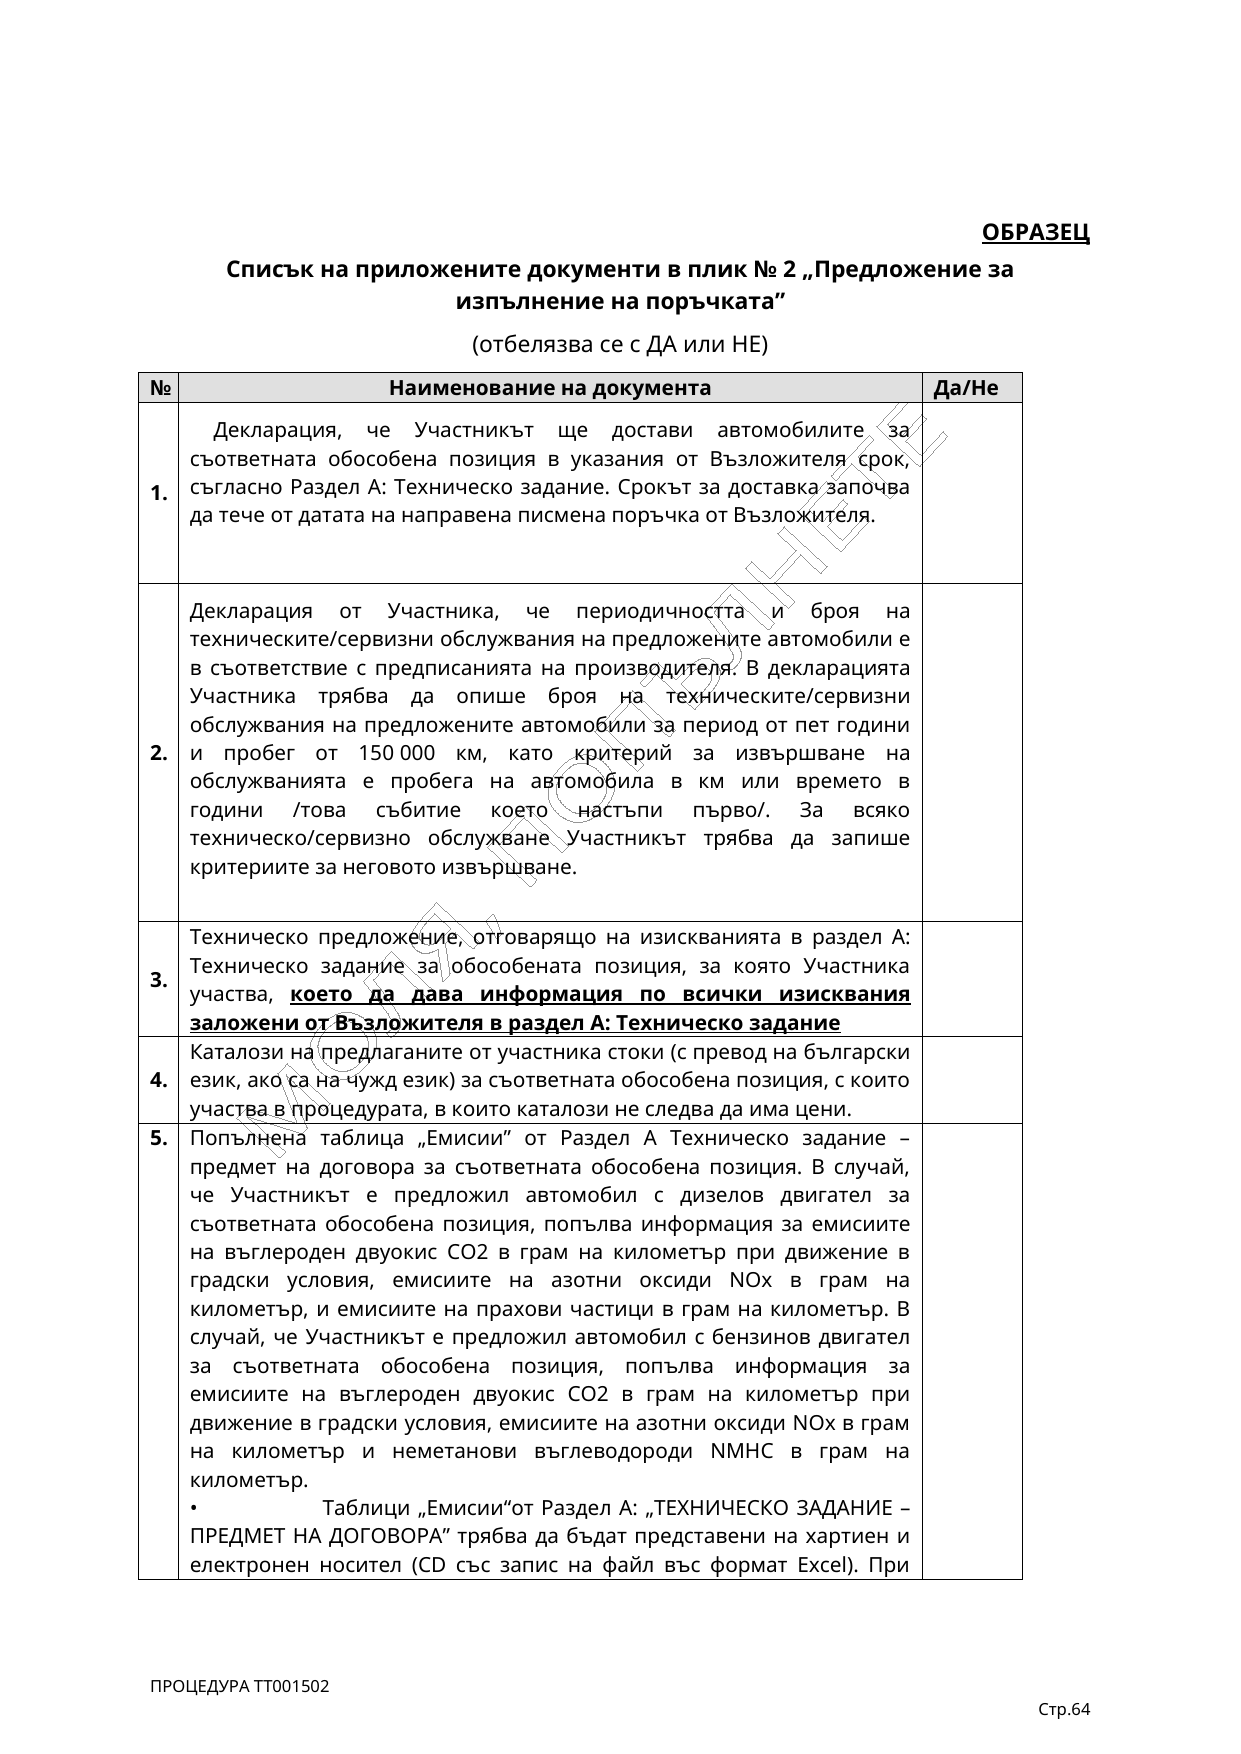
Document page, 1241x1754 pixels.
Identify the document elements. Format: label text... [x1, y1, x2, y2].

text ОБРАЗЕЦ [150, 216, 1090, 247]
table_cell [179, 1124, 922, 1578]
table_cell [923, 403, 1022, 582]
table_cell Каталози на предлаганите от участника стоки (с превод на български език, ако са на чужд език) за съответната обособена позиция, с които участва в процедурата, в които каталози не следва да има цени. [179, 1037, 922, 1122]
table_cell [923, 922, 1022, 1036]
text (отбелязва се с ДА или НЕ) [150, 328, 1090, 360]
table_header Да/Не [923, 373, 1022, 402]
table_cell Техническо предложение, отговарящо на изискванията в раздел А: Техническо задание за обособената позиция, за която Участника участва, което да дава информация по всички изисквания заложени от Възложителя в раздел А: Техническо задание [179, 922, 922, 1036]
table_header Наименование на документа [179, 373, 922, 402]
table_header № [139, 373, 178, 402]
table_cell [139, 1124, 178, 1578]
table_cell [923, 584, 1022, 921]
text Списък на приложените документи в плик № 2 „Предложение за изпълнение на поръчката” [150, 253, 1090, 316]
table_cell [923, 1037, 1022, 1122]
table_cell [139, 403, 178, 582]
table_cell [139, 584, 178, 921]
table_cell [139, 1037, 178, 1122]
table_cell [923, 1124, 1022, 1578]
table_cell [139, 922, 178, 1036]
table_cell Декларация, че Участникът ще достави автомобилите за съответната обособена позиция в указания от Възложителя срок, съгласно Раздел А: Техническо задание. Срокът за доставка започва да тече от датата на направена писмена поръчка от Възложителя. [179, 403, 922, 582]
table_cell Декларация от Участника, че периодичността и броя на техническите/сервизни обслужвания на предложените автомобили е в съответствие с предписанията на производителя. В декларацията Участника трябва да опише броя на техническите/сервизни обслужвания на предложените автомобили за период от пет години и пробег от 150 000 км, като критерий за извършване на обслужванията е пробега на автомобила в км или времето в години /това събитие което настъпи първо/. За всяко техническо/сервизно обслужване Участникът трябва да запише критериите за неговото извършване. [179, 584, 922, 921]
